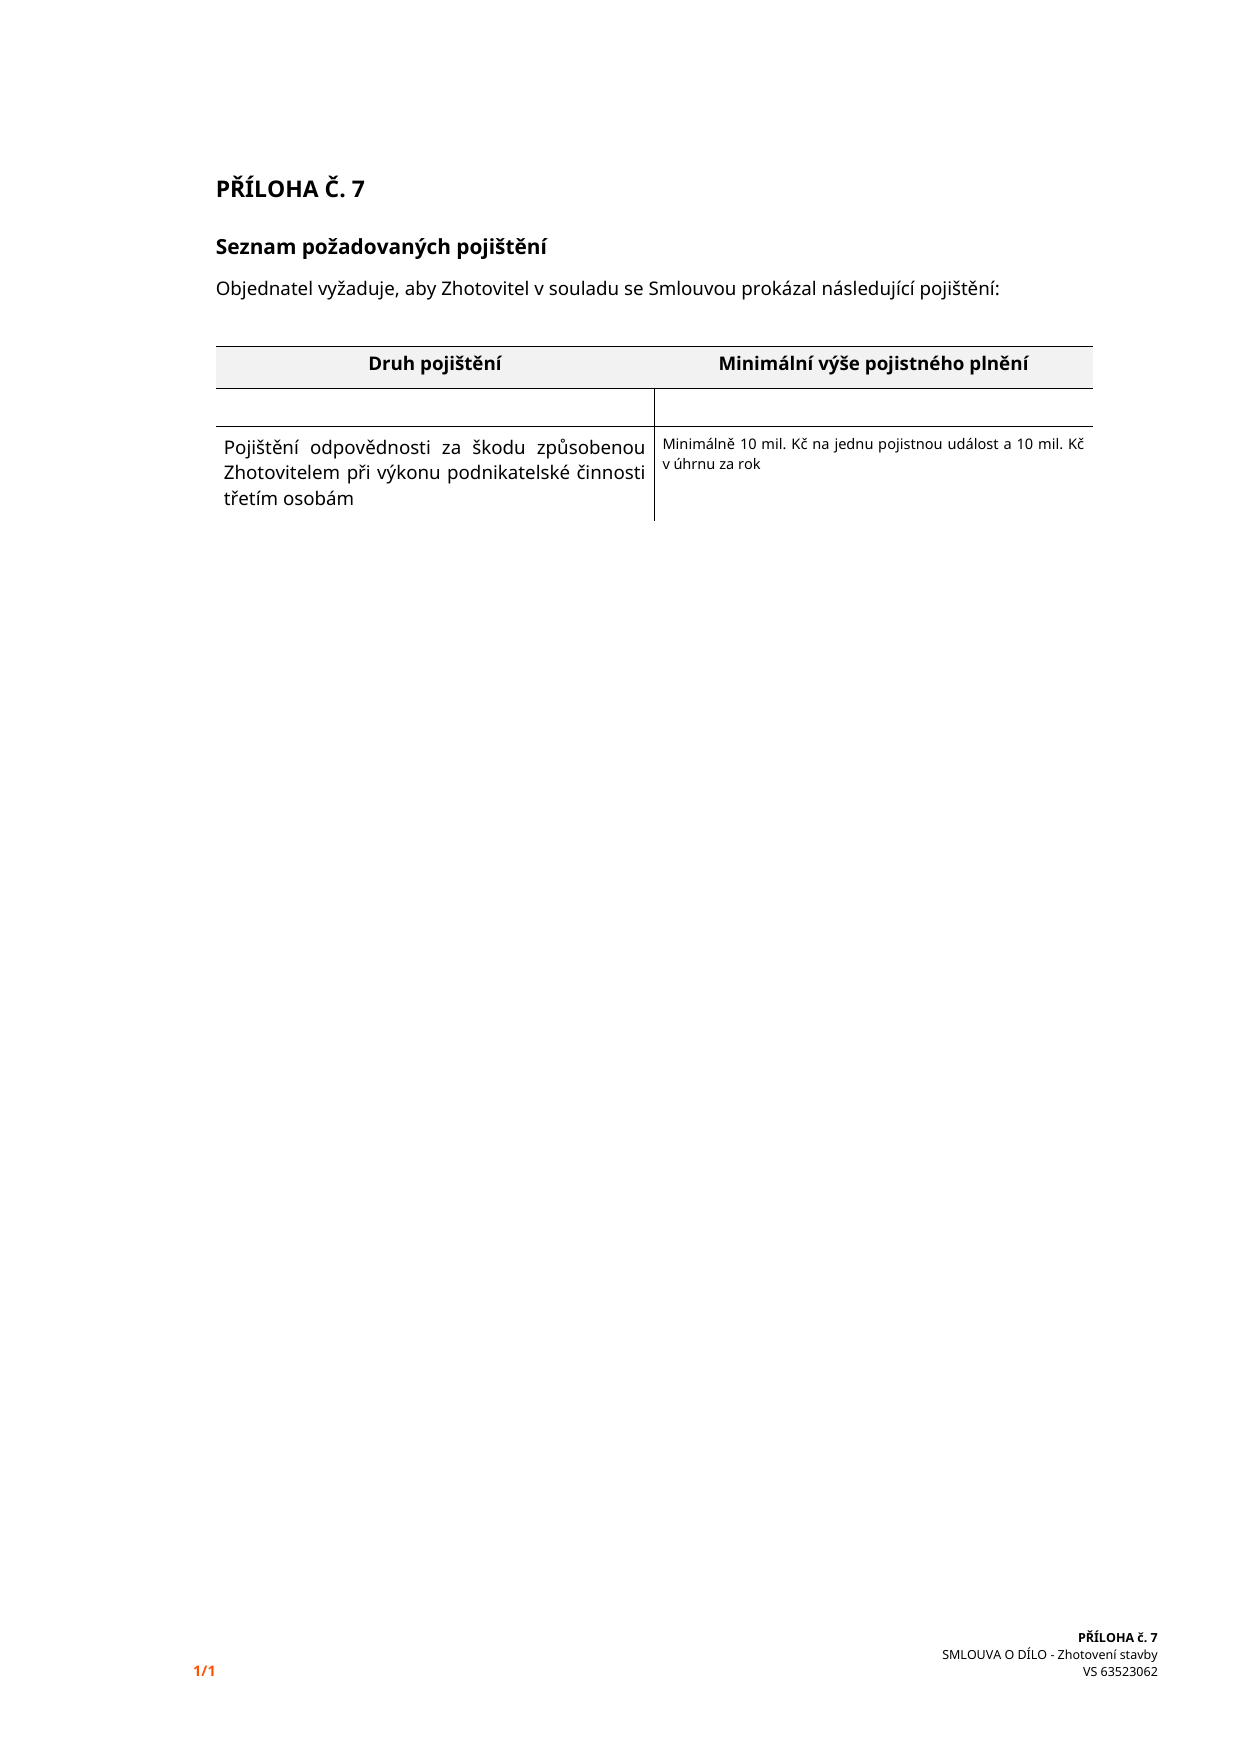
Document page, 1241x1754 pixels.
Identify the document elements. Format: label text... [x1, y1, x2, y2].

table_cell Pojištění odpovědnosti za škodu způsobenou Zhotovitelem při výkonu podnikatelské činnosti třetím osobám [216, 427, 654, 521]
table_cell Minimálně 10 mil. Kč na jednu pojistnou událost a 10 mil. Kč v úhrnu za rok [655, 427, 1093, 521]
table_header Druh pojištění [216, 347, 654, 388]
text Příloha č. 7 [216, 172, 1093, 204]
text Objednatel vyžaduje, aby Zhotovitel v souladu se Smlouvou prokázal následující pojištění: [216, 276, 1093, 301]
table_cell [216, 389, 654, 426]
table_cell [655, 389, 1093, 426]
text Seznam požadovaných pojištění [216, 232, 1093, 260]
table_header Minimální výše pojistného plnění [654, 347, 1093, 388]
